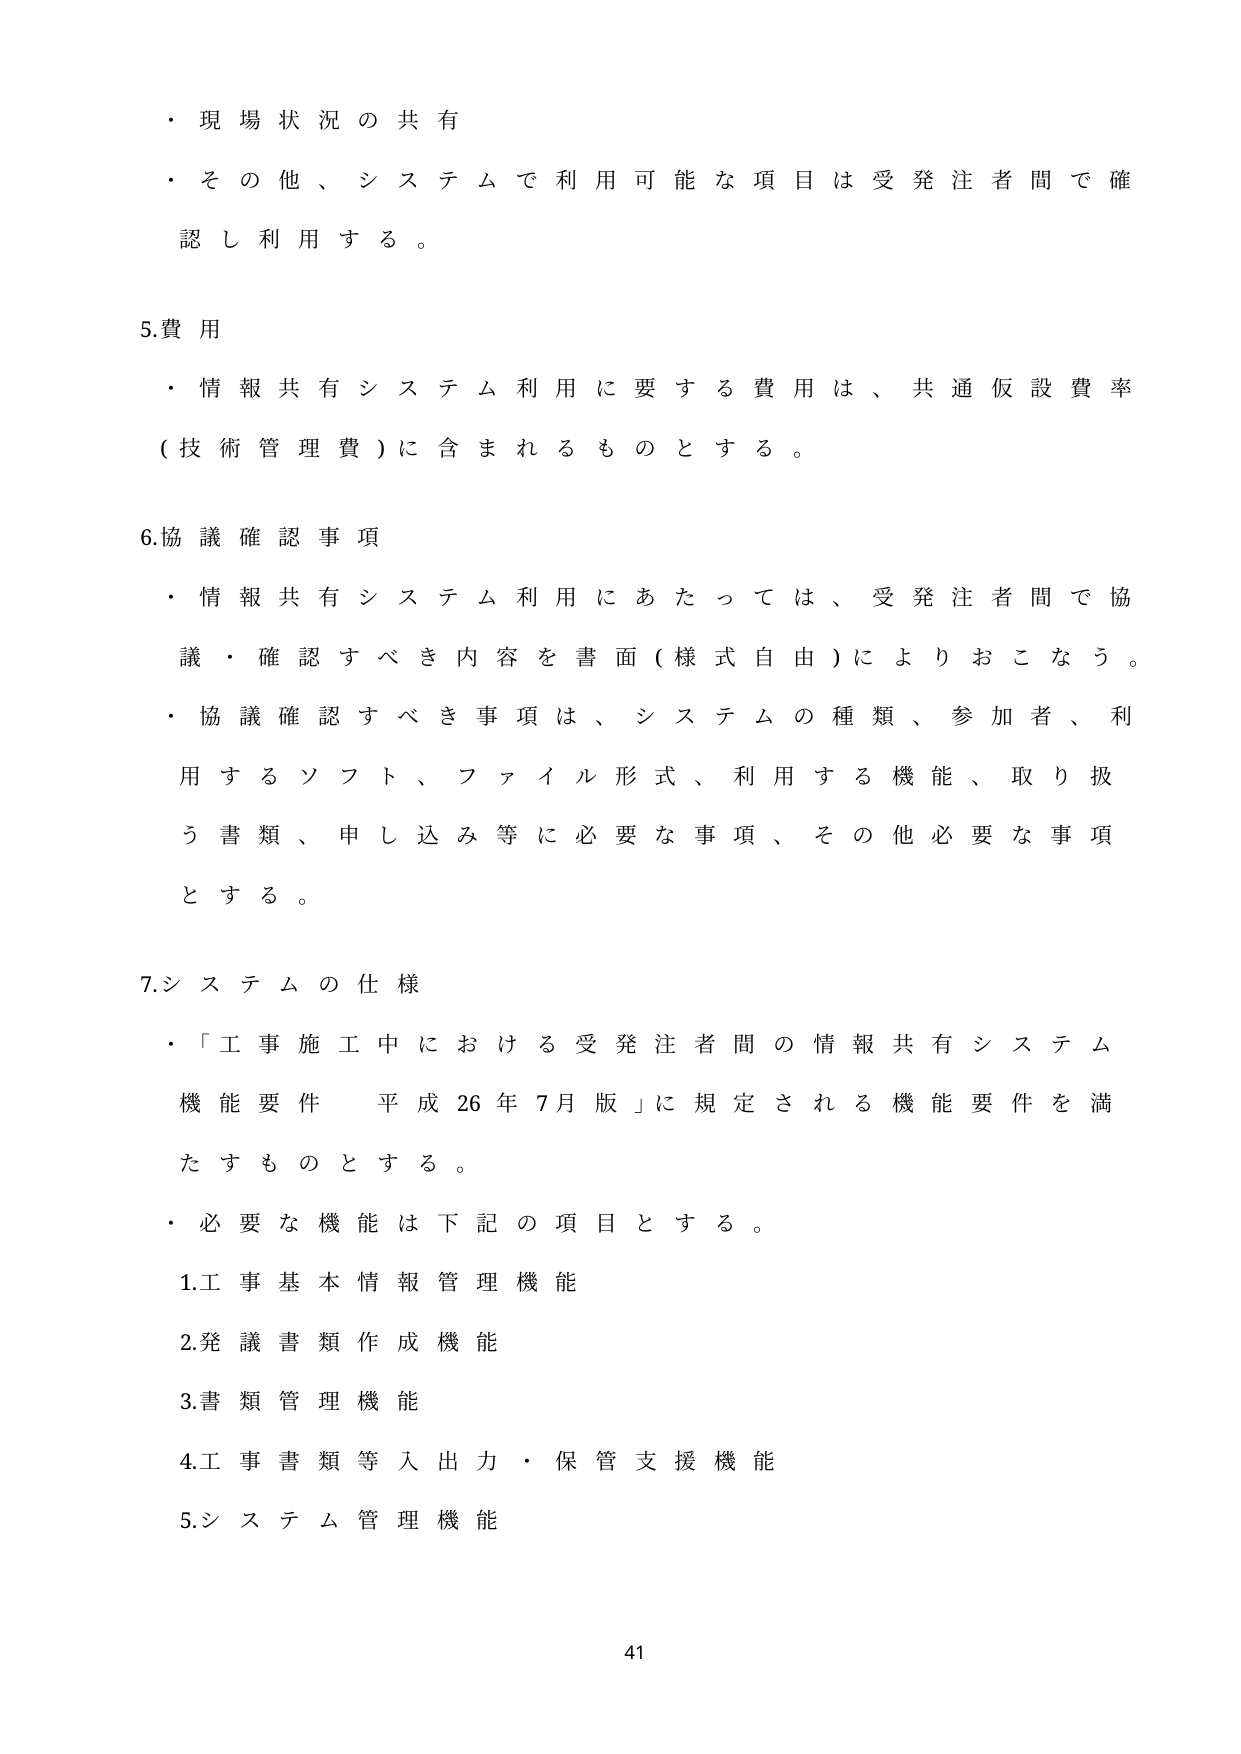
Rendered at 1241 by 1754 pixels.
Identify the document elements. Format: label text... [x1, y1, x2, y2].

text ・情報共有システム利用に要する費用は、共通仮設費率(技術管理費)に含まれるものとする。 [149, 358, 1149, 477]
text ・情報共有システム利用にあたっては、受発注者間で協議・確認すべき内容を書面(様式自由)によりおこなう。 [149, 566, 1149, 685]
text 5.システム管理機能 [164, 1490, 1149, 1549]
text ・その他、システムで利用可能な項目は受発注者間で確認し利用する。 [149, 149, 1149, 268]
text 2.発議書類作成機能 [164, 1311, 1149, 1371]
text 3.書類管理機能 [164, 1371, 1149, 1430]
text ・現場状況の共有 [149, 89, 1149, 149]
text 7.システムの仕様 [135, 953, 1149, 1013]
text ・必要な機能は下記の項目とする。 [149, 1192, 1149, 1251]
text 4.工事書類等入出力・保管支援機能 [164, 1430, 1149, 1490]
text 6.協議確認事項 [135, 507, 1149, 566]
text 1.工事基本情報管理機能 [164, 1251, 1149, 1311]
text ・｢工事施工中における受発注者間の情報共有システム機能要件 平成26年7月版｣に規定される機能要件を満たすものとする。 [149, 1013, 1149, 1192]
text 5.費用 [135, 298, 1149, 358]
text ・協議確認すべき事項は、システムの種類、参加者、利用するソフト、ファイル形式、利用する機能、取り扱う書類、申し込み等に必要な事項、その他必要な事項とする。 [149, 685, 1149, 924]
